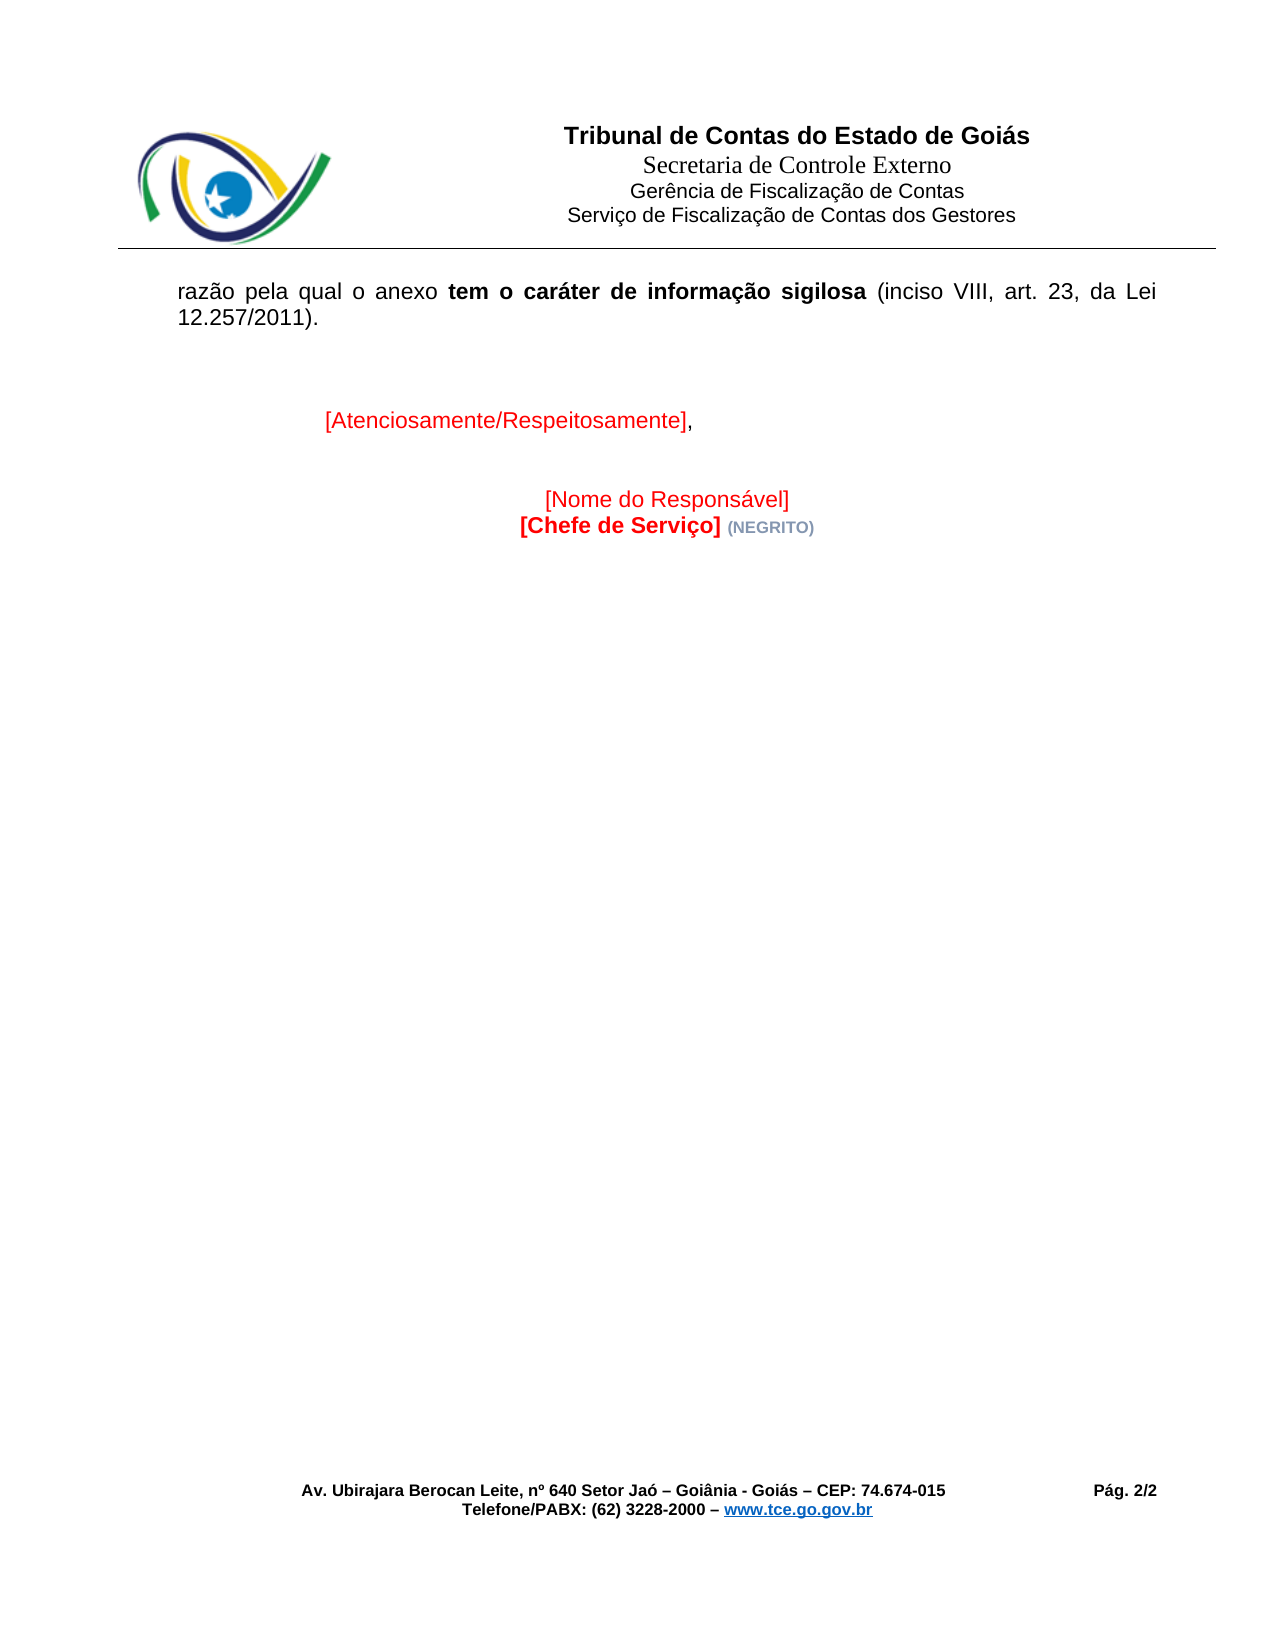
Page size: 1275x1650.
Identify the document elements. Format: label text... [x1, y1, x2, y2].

text [Atenciosamente/Respeitosamente], [177, 407, 1157, 433]
text [Chefe de Serviço] (NEGRITO) [177, 512, 1157, 539]
picture [130, 249, 337, 253]
text [Nome do Responsável] [177, 486, 1157, 512]
picture [130, 125, 337, 248]
